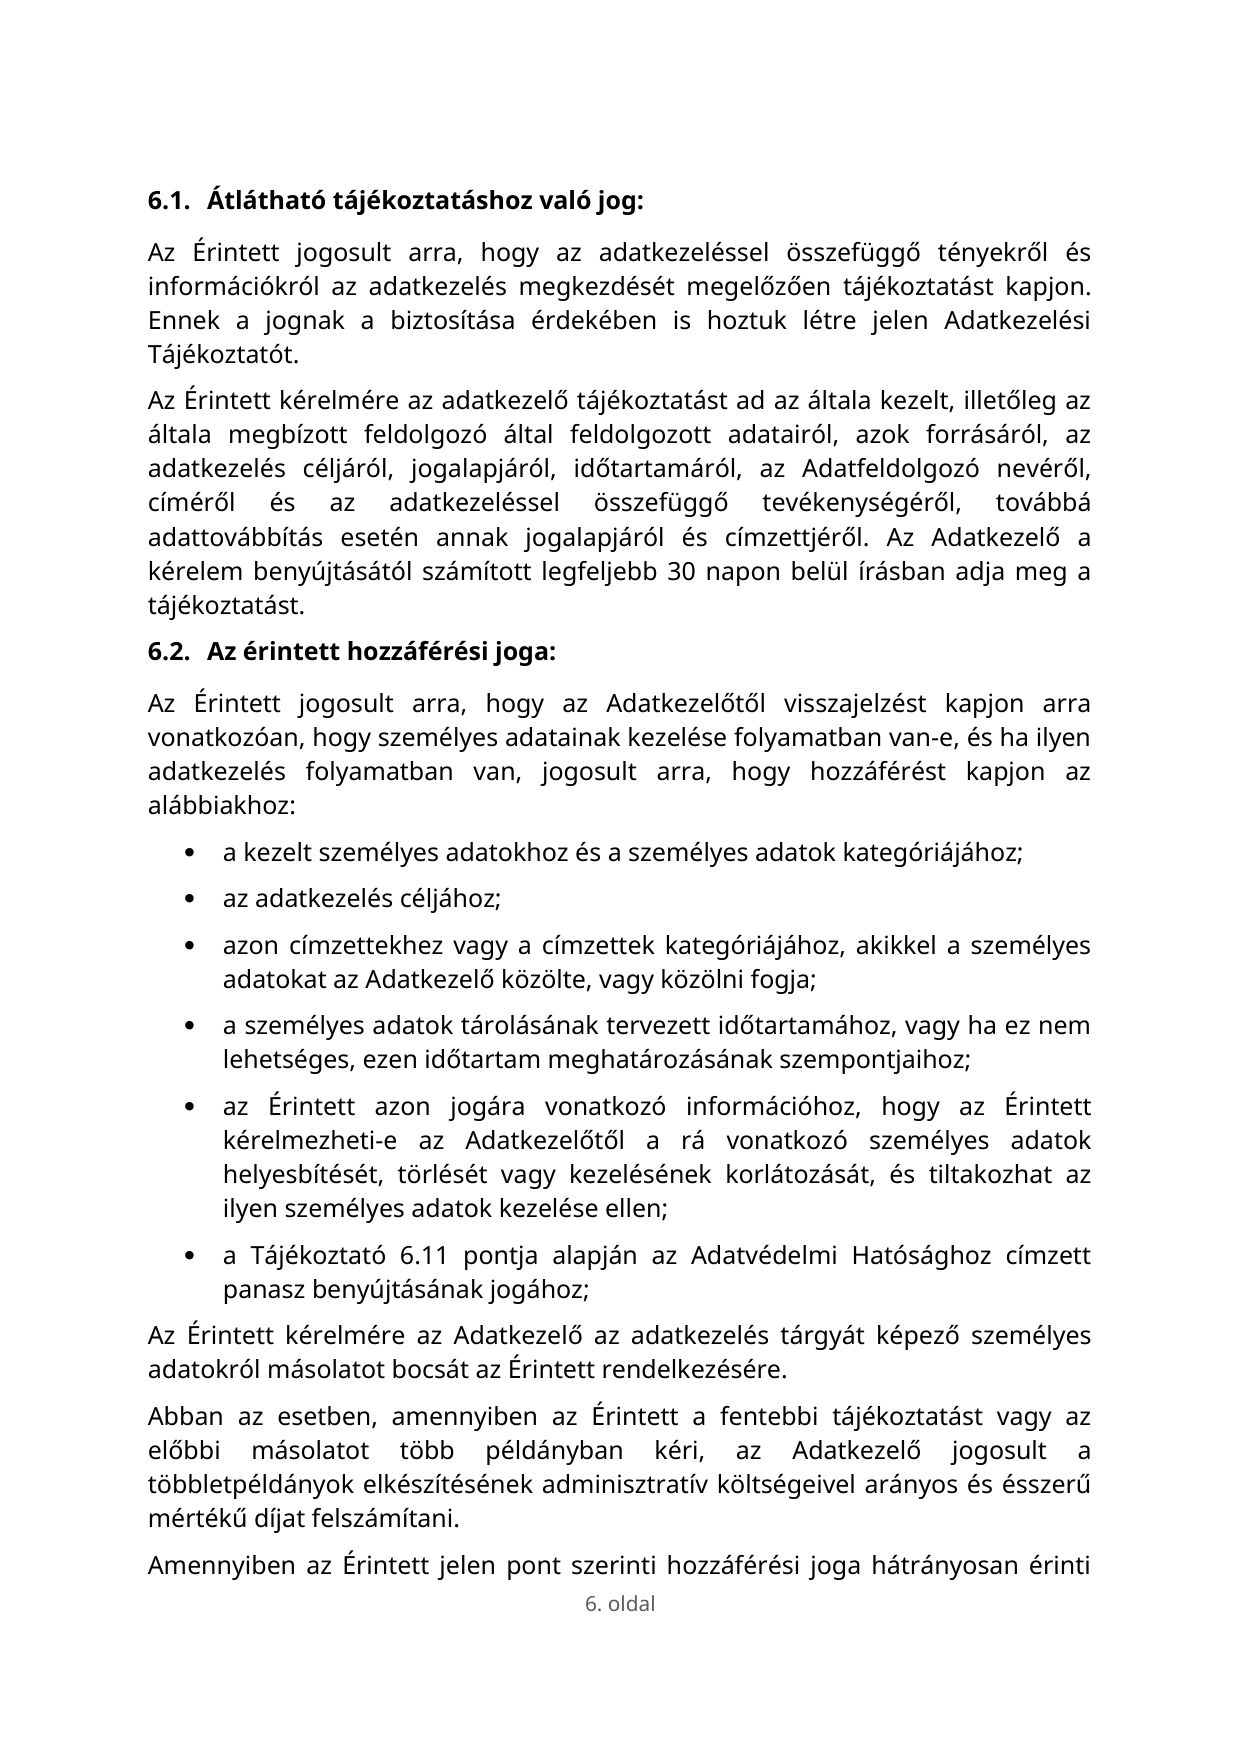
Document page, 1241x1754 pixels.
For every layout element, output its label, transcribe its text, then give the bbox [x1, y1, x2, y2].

text Az Érintett jogosult arra, hogy az Adatkezelőtől visszajelzést kapjon arra vonatkozóan, hogy személyes adatainak kezelése folyamatban van-e, és ha ilyen adatkezelés folyamatban van, jogosult arra, hogy hozzáférést kapjon az alábbiakhoz: [148, 686, 1092, 822]
list a személyes adatok tárolásának tervezett időtartamához, vagy ha ez nem lehetséges, ezen időtartam meghatározásának szempontjaihoz; [185, 1008, 1092, 1076]
list azon címzettekhez vagy a címzettek kategóriájához, akikkel a személyes adatokat az Adatkezelő közölte, vagy közölni fogja; [185, 927, 1092, 996]
text Az Érintett kérelmére az adatkezelő tájékoztatást ad az általa kezelt, illetőleg az általa megbízott feldolgozó által feldolgozott adatairól, azok forrásáról, az adatkezelés céljáról, jogalapjáról, időtartamáról, az Adatfeldolgozó nevéről, címéről és az adatkezeléssel összefüggő tevékenységéről, továbbá adattovábbítás esetén annak jogalapjáról és címzettjéről. Az Adatkezelő a kérelem benyújtásától számított legfeljebb 30 napon belül írásban adja meg a tájékoztatást. [148, 383, 1092, 621]
list a kezelt személyes adatokhoz és a személyes adatok kategóriájához; [185, 834, 1092, 868]
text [148, 1547, 1092, 1581]
text Abban az esetben, amennyiben az Érintett a fentebbi tájékoztatást vagy az előbbi másolatot több példányban kéri, az Adatkezelő jogosult a többletpéldányok elkészítésének adminisztratív költségeivel arányos és ésszerű mértékű díjat felszámítani. [148, 1399, 1092, 1535]
list az adatkezelés céljához; [185, 881, 1092, 915]
list a Tájékoztató 6.11 pontja alapján az Adatvédelmi Hatósághoz címzett panasz benyújtásának jogához; [185, 1237, 1092, 1306]
text Az Érintett jogosult arra, hogy az adatkezeléssel összefüggő tényekről és információkról az adatkezelés megkezdését megelőzően tájékoztatást kapjon. Ennek a jognak a biztosítása érdekében is hoztuk létre jelen Adatkezelési Tájékoztatót. [148, 234, 1092, 370]
list az Érintett azon jogára vonatkozó információhoz, hogy az Érintett kérelmezheti-e az Adatkezelőtől a rá vonatkozó személyes adatok helyesbítését, törlését vagy kezelésének korlátozását, és tiltakozhat az ilyen személyes adatok kezelése ellen; [185, 1089, 1092, 1225]
list Átlátható tájékoztatáshoz való jog: [148, 182, 1092, 217]
list Az érintett hozzáférési joga: [148, 634, 1092, 668]
text Az Érintett kérelmére az Adatkezelő az adatkezelés tárgyát képező személyes adatokról másolatot bocsát az Érintett rendelkezésére. [148, 1318, 1092, 1386]
